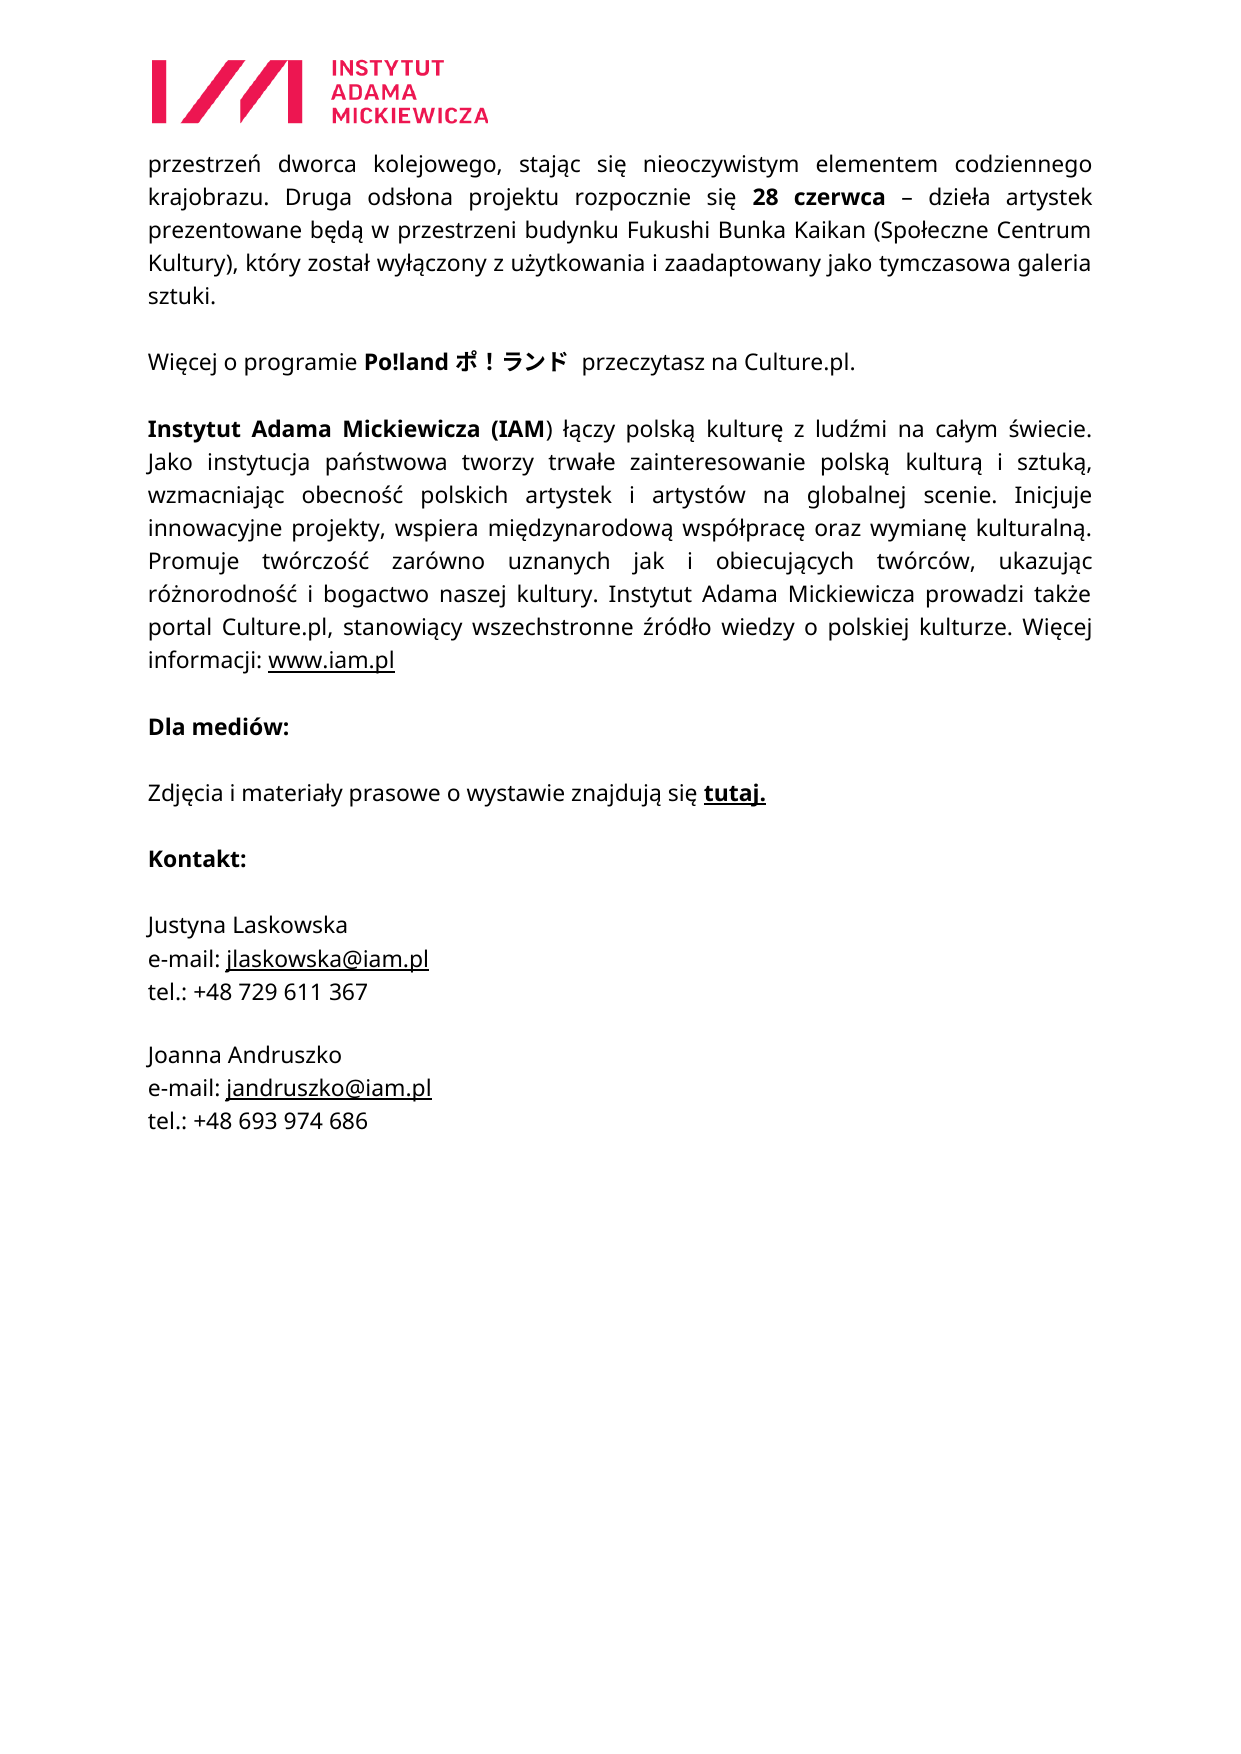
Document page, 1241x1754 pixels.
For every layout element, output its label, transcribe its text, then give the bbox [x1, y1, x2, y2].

text Zdjęcia i materiały prasowe o wystawie znajdują się tutaj. [148, 777, 1093, 808]
text tel.: +48 693 974 686 [148, 1105, 1093, 1136]
text Instytut Adama Mickiewicza (IAM) łączy polską kulturę z ludźmi na całym świecie. Jako instytucja państwowa tworzy trwałe zainteresowanie polską kulturą i sztuką, wzmacniając obecność polskich artystek i artystów na globalnej scenie. Inicjuje innowacyjne projekty, wspiera międzynarodową współpracę oraz wymianę kulturalną. Promuje twórczość zarówno uznanych jak i obiecujących twórców, ukazując różnorodność i bogactwo naszej kultury. Instytut Adama Mickiewicza prowadzi także portal Culture.pl, stanowiący wszechstronne źródło wiedzy o polskiej kulturze. Więcej informacji: www.iam.pl [148, 413, 1093, 676]
text Więcej o programie Po!land ポ！ランド przeczytasz na Culture.pl. [148, 346, 1093, 378]
picture [152, 36, 488, 148]
text e-mail: jlaskowska@iam.pl [148, 943, 1093, 974]
text e-mail: jandruszko@iam.pl [148, 1072, 1093, 1103]
text Justyna Laskowska [148, 909, 1093, 941]
text tel.: +48 729 611 367 [148, 976, 1093, 1007]
text Kontakt: [148, 843, 1093, 874]
text Dla mediów: [148, 711, 1093, 742]
text Joanna Andruszko [148, 1038, 1093, 1070]
